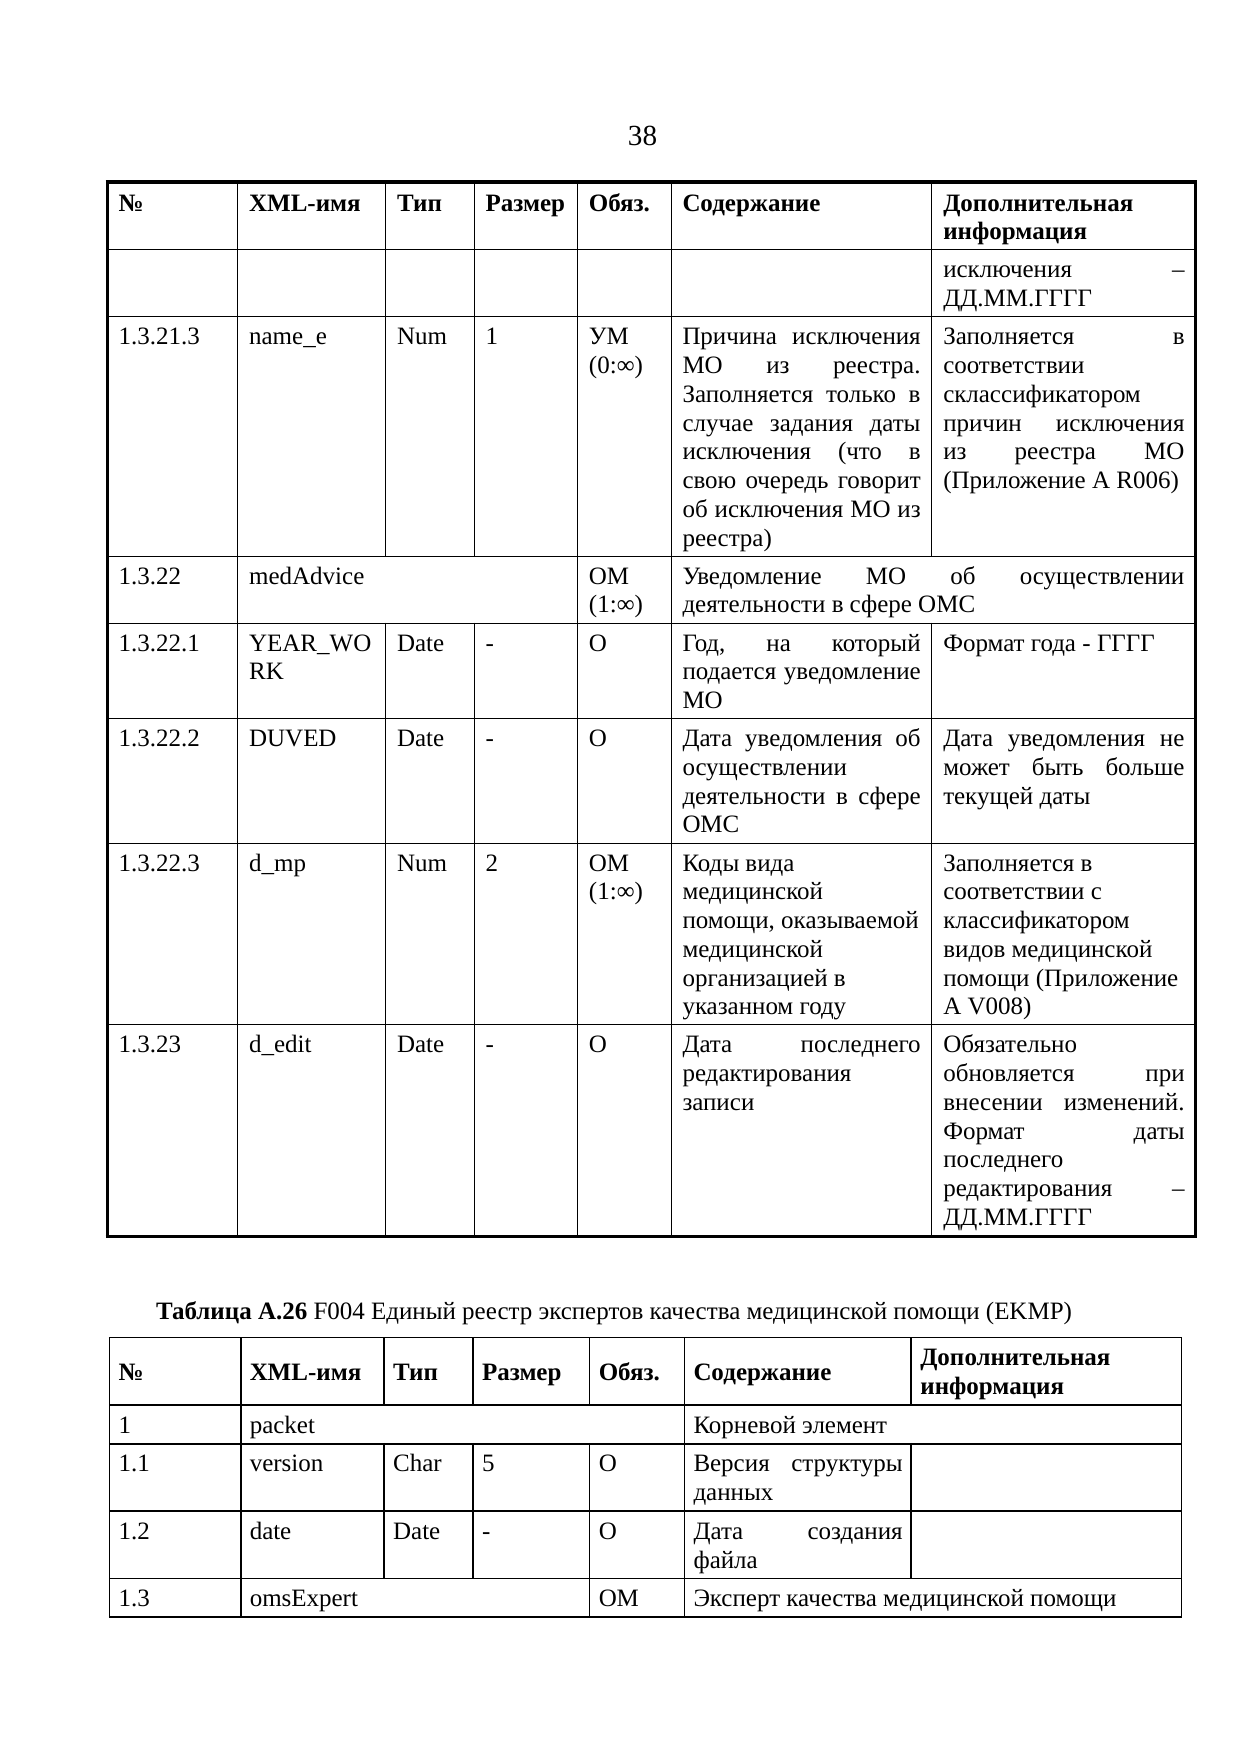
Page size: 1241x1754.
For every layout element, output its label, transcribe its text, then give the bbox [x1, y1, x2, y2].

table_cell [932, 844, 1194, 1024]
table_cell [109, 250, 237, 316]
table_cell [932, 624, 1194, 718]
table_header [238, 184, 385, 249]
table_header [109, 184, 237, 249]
list F004 Единый реестр экспертов качества медицинской помощи (EKMP) [156, 1296, 1166, 1325]
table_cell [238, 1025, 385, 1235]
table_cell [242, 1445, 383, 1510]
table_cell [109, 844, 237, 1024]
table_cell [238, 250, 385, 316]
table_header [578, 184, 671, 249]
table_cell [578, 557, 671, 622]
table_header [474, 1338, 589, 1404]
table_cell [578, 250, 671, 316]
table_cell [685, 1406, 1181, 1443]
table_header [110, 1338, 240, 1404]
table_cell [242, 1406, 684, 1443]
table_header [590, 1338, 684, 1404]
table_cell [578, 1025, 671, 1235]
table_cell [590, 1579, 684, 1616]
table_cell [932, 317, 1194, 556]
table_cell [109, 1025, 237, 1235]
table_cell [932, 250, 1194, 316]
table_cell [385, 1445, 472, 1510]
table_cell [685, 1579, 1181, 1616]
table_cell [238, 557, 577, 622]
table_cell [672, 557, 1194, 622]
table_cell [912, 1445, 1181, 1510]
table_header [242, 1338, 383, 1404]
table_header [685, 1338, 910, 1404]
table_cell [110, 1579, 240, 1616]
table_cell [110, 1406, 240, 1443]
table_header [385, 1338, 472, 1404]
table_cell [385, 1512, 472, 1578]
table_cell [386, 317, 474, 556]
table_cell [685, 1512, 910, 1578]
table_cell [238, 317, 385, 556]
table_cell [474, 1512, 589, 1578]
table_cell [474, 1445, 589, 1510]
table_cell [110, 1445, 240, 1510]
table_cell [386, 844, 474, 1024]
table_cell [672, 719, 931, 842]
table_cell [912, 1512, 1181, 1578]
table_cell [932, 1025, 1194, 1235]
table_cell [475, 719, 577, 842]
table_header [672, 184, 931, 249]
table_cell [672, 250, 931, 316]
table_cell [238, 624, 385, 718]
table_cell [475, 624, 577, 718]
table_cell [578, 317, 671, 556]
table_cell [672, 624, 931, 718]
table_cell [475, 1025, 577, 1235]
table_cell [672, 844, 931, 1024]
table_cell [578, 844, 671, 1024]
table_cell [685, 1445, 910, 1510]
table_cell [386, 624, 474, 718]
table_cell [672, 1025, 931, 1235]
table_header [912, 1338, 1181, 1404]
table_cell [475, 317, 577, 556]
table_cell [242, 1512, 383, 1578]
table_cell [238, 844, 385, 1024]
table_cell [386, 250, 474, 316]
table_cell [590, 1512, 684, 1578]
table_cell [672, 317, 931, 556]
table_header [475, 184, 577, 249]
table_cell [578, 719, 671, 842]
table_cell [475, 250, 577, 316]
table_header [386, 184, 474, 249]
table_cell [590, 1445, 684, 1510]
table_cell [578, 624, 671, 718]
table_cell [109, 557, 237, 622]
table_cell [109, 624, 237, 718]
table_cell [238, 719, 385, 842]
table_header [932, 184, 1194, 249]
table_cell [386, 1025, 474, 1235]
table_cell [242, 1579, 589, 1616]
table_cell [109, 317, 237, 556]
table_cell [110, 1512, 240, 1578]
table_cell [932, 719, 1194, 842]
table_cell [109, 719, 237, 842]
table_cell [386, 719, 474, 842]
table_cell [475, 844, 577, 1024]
